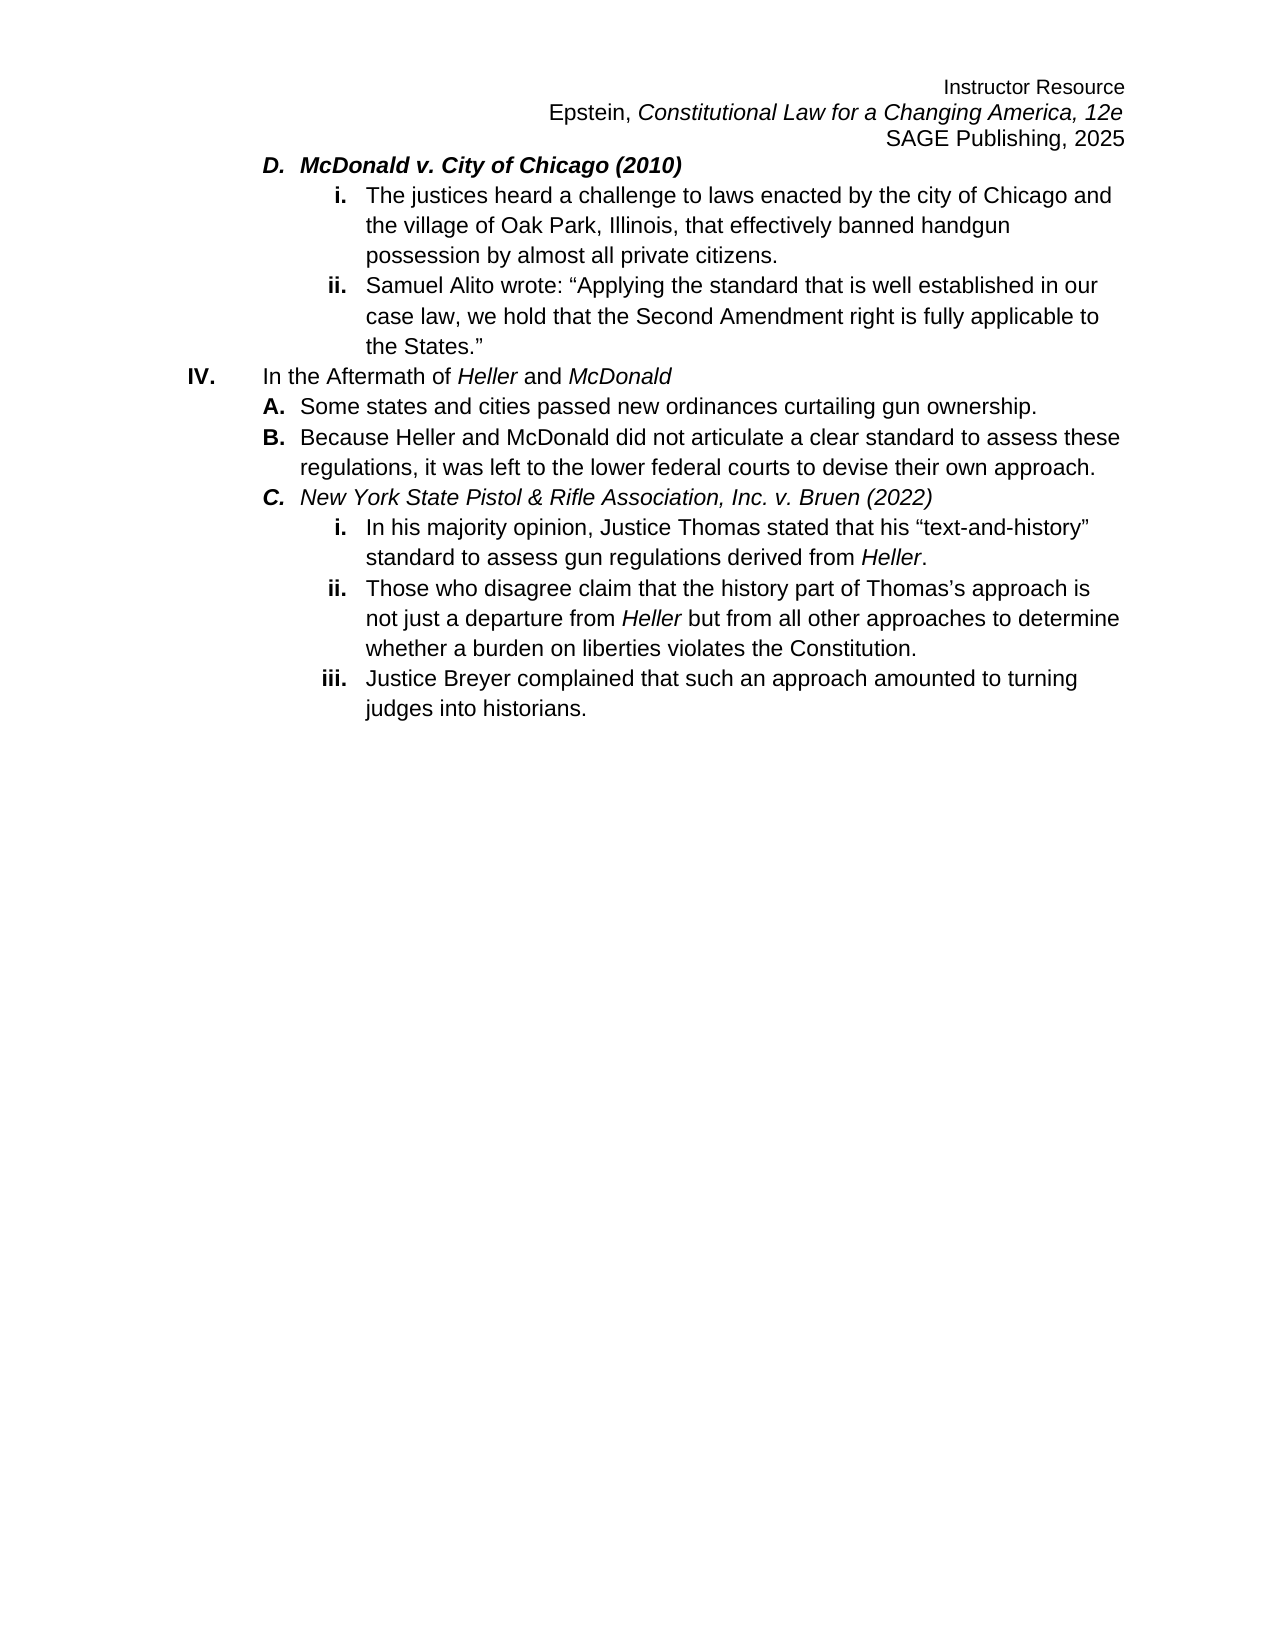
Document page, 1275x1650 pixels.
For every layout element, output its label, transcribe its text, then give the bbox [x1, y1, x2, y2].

list Some states and cities passed new ordinances curtailing gun ownership. [262, 393, 1125, 420]
list Justice Breyer complained that such an approach amounted to turning judges into historians. [347, 665, 1125, 722]
list McDonald v. City of Chicago (2010) [262, 152, 1125, 178]
list Because Heller and McDonald did not articulate a clear standard to assess these regulations, it was left to the lower federal courts to devise their own approach. [262, 423, 1125, 480]
list In his majority opinion, Justice Thomas stated that his “text-and-history” standard to assess gun regulations derived from Heller. [347, 514, 1125, 571]
list In the Aftermath of Heller and McDonald [187, 363, 1125, 389]
list New York State Pistol & Rifle Association, Inc. v. Bruen (2022) [262, 484, 1125, 510]
list Those who disagree claim that the history part of Thomas’s approach is not just a departure from Heller but from all other approaches to determine whether a burden on liberties violates the Constitution. [347, 574, 1125, 661]
list Samuel Alito wrote: “Applying the standard that is well established in our case law, we hold that the Second Amendment right is fully applicable to the States.” [347, 272, 1125, 359]
list The justices heard a challenge to laws enacted by the city of Chicago and the village of Oak Park, Illinois, that effectively banned handgun possession by almost all private citizens. [347, 182, 1125, 269]
